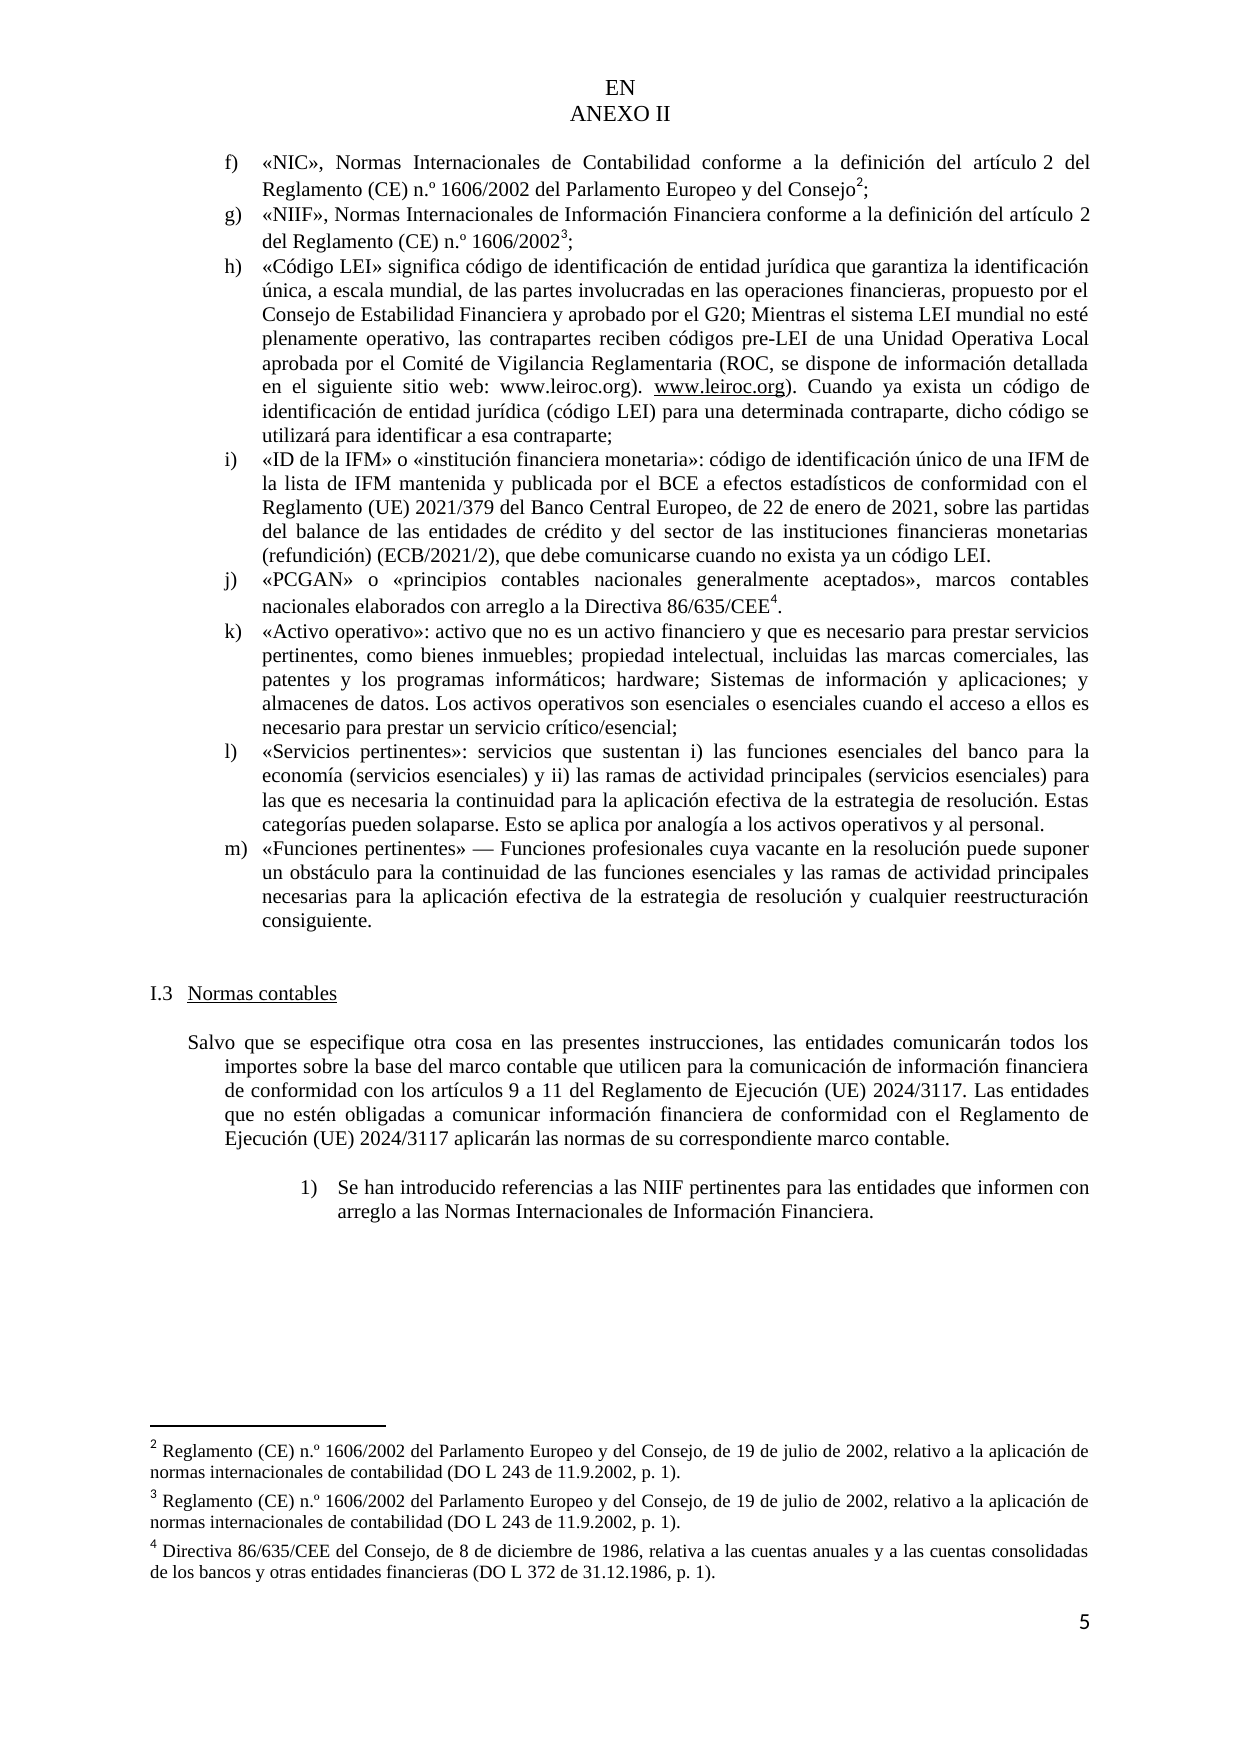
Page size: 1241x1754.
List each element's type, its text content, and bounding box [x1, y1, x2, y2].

list «Código LEI» significa código de identificación de entidad jurídica que garantiza la identificación única, a escala mundial, de las partes involucradas en las operaciones financieras, propuesto por el Consejo de Estabilidad Financiera y aprobado por el G20; Mientras el sistema LEI mundial no esté plenamente operativo, las contrapartes reciben códigos pre-LEI de una Unidad Operativa Local aprobada por el Comité de Vigilancia Reglamentaria (ROC, se dispone de información detallada en el siguiente sitio web: www.leiroc.org). www.leiroc.org). Cuando ya exista un código de identificación de entidad jurídica (código LEI) para una determinada contraparte, dicho código se utilizará para identificar a esa contraparte; [224, 254, 1090, 447]
list Se han introducido referencias a las NIIF pertinentes para las entidades que informen con arreglo a las Normas Internacionales de Información Financiera. [300, 1175, 1090, 1223]
list Normas contables [150, 981, 1090, 1005]
list «NIC», Normas Internacionales de Contabilidad conforme a la definición del artículo 2 del Reglamento (CE) n.º 1606/2002 del Parlamento Europeo y del Consejo; [224, 150, 1090, 202]
list «PCGAN» o «principios contables nacionales generalmente aceptados», marcos contables nacionales elaborados con arreglo a la Directiva 86/635/CEE. [224, 567, 1090, 619]
list «Servicios pertinentes»: servicios que sustentan i) las funciones esenciales del banco para la economía (servicios esenciales) y ii) las ramas de actividad principales (servicios esenciales) para las que es necesaria la continuidad para la aplicación efectiva de la estrategia de resolución. Estas categorías pueden solaparse. Esto se aplica por analogía a los activos operativos y al personal. [224, 739, 1090, 836]
list «Activo operativo»: activo que no es un activo financiero y que es necesario para prestar servicios pertinentes, como bienes inmuebles; propiedad intelectual, incluidas las marcas comerciales, las patentes y los programas informáticos; hardware; Sistemas de información y aplicaciones; y almacenes de datos. Los activos operativos son esenciales o esenciales cuando el acceso a ellos es necesario para prestar un servicio crítico/esencial; [224, 619, 1090, 739]
list «NIIF», Normas Internacionales de Información Financiera conforme a la definición del artículo 2 del Reglamento (CE) n.º 1606/2002; [224, 202, 1090, 254]
list «ID de la IFM» o «institución financiera monetaria»: código de identificación único de una IFM de la lista de IFM mantenida y publicada por el BCE a efectos estadísticos de conformidad con el Reglamento (UE) 2021/379 del Banco Central Europeo, de 22 de enero de 2021, sobre las partidas del balance de las entidades de crédito y del sector de las instituciones financieras monetarias (refundición) (ECB/2021/2), que debe comunicarse cuando no exista ya un código LEI. [224, 447, 1090, 567]
list Salvo que se especifique otra cosa en las presentes instrucciones, las entidades comunicarán todos los importes sobre la base del marco contable que utilicen para la comunicación de información financiera de conformidad con los artículos 9 a 11 del Reglamento de Ejecución (UE) 2024/3117. Las entidades que no estén obligadas a comunicar información financiera de conformidad con el Reglamento de Ejecución (UE) 2024/3117 aplicarán las normas de su correspondiente marco contable. [187, 1030, 1090, 1150]
list «Funciones pertinentes» — Funciones profesionales cuya vacante en la resolución puede suponer un obstáculo para la continuidad de las funciones esenciales y las ramas de actividad principales necesarias para la aplicación efectiva de la estrategia de resolución y cualquier reestructuración consiguiente. [224, 836, 1090, 932]
